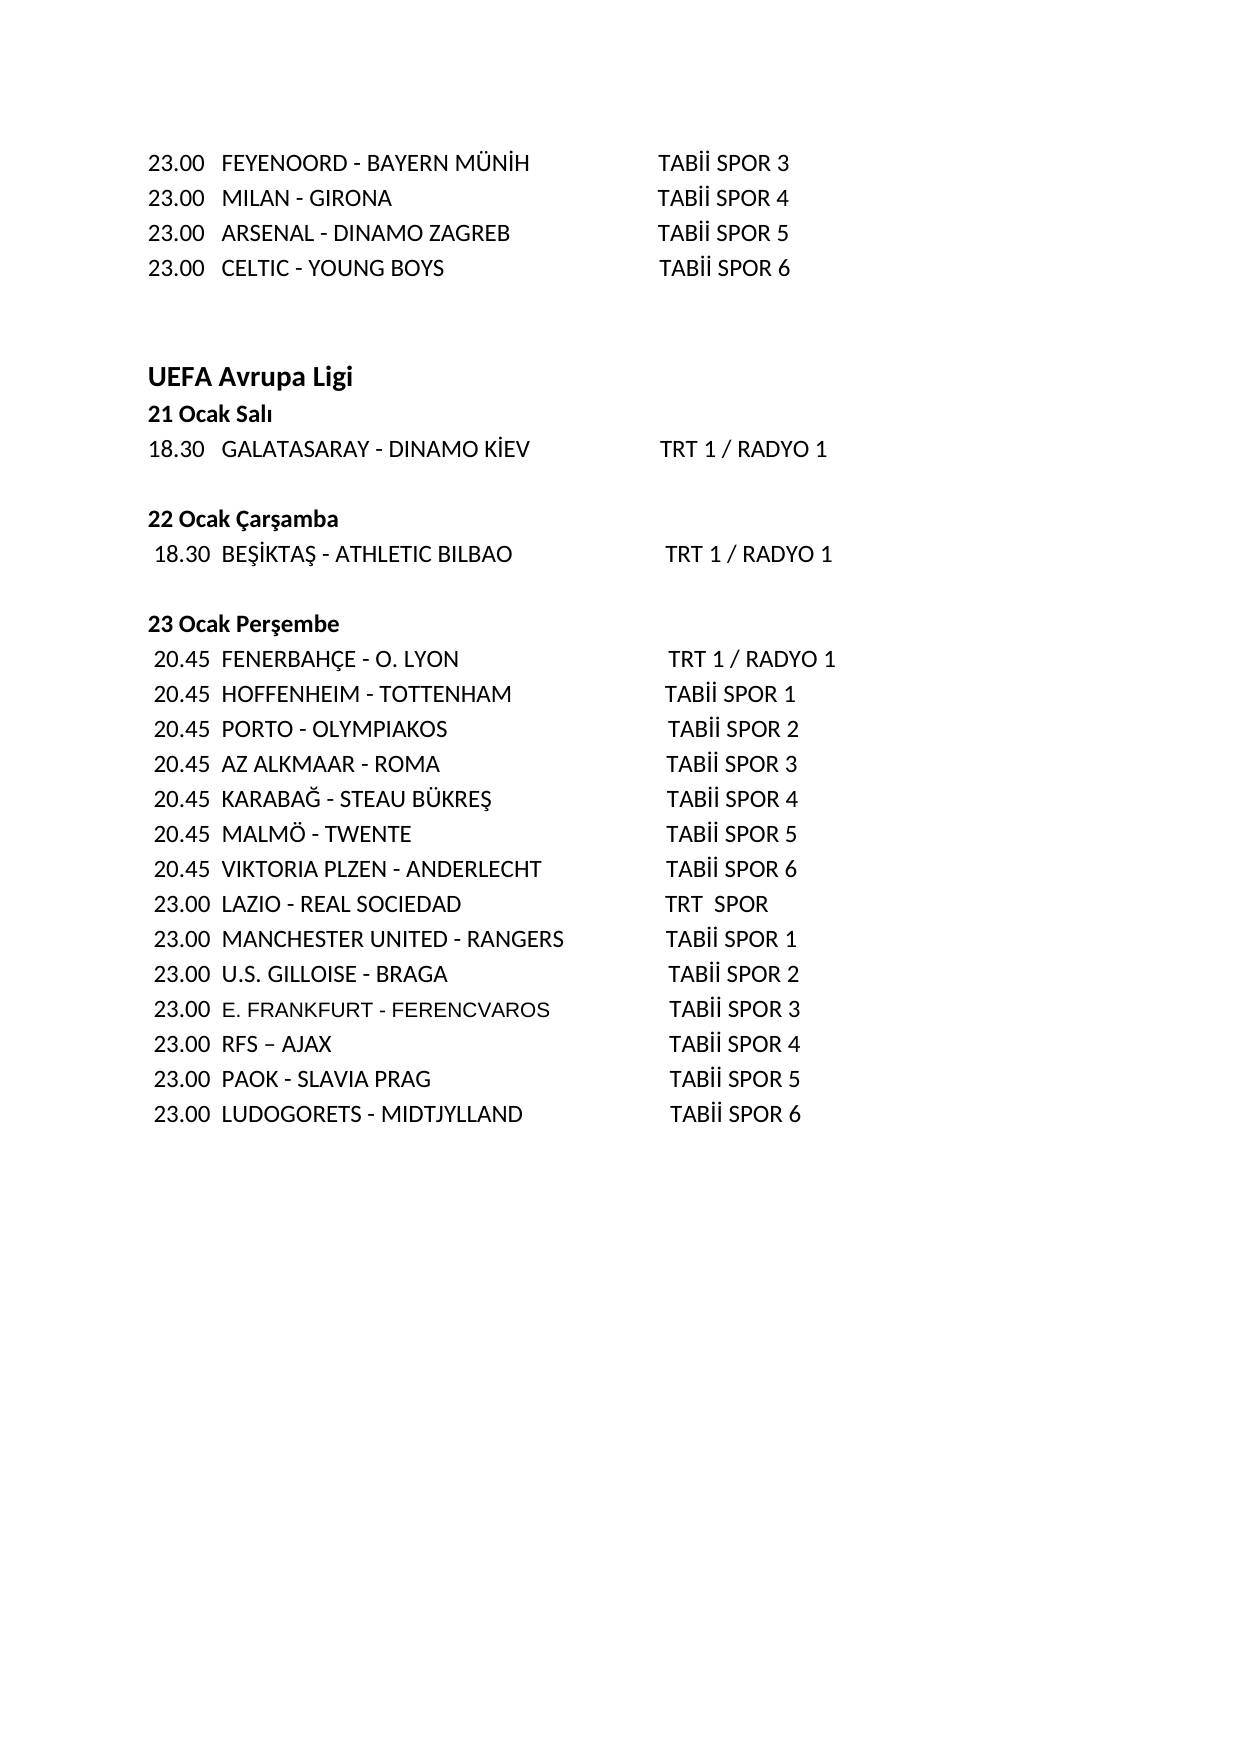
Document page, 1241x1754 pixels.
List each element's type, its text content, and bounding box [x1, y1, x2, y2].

text 23.00 U.S. GILLOISE - BRAGA TABİİ SPOR 2 [148, 958, 1093, 989]
text 20.45 AZ ALKMAAR - ROMA TABİİ SPOR 3 [148, 748, 1093, 779]
text 20.45 VIKTORIA PLZEN - ANDERLECHT TABİİ SPOR 6 [148, 853, 1093, 884]
text 23.00 CELTIC - YOUNG BOYS TABİİ SPOR 6 [148, 253, 1093, 283]
text 23.00 LUDOGORETS - MIDTJYLLAND TABİİ SPOR 6 [148, 1098, 1093, 1129]
text 20.45 MALMÖ - TWENTE TABİİ SPOR 5 [148, 818, 1093, 849]
text 23.00 MILAN - GIRONA TABİİ SPOR 4 [148, 183, 1093, 213]
text 20.45 HOFFENHEIM - TOTTENHAM TABİİ SPOR 1 [148, 678, 1093, 709]
text 22 Ocak Çarşamba [148, 503, 1093, 534]
text 21 Ocak Salı [148, 398, 1093, 429]
text 20.45 FENERBAHÇE - O. LYON TRT 1 / RADYO 1 [148, 643, 1093, 674]
text 23.00 MANCHESTER UNITED - RANGERS TABİİ SPOR 1 [148, 923, 1093, 954]
text 23.00 ARSENAL - DINAMO ZAGREB TABİİ SPOR 5 [148, 218, 1093, 248]
text 18.30 GALATASARAY - DINAMO KİEV TRT 1 / RADYO 1 [148, 433, 1093, 464]
text 23.00 LAZIO - REAL SOCIEDAD TRT SPOR [148, 888, 1093, 919]
text 18.30 BEŞİKTAŞ - ATHLETIC BILBAO TRT 1 / RADYO 1 [148, 538, 1093, 569]
text 23 Ocak Perşembe [148, 608, 1093, 639]
text 23.00 PAOK - SLAVIA PRAG TABİİ SPOR 5 [148, 1063, 1093, 1094]
text 20.45 PORTO - OLYMPIAKOS TABİİ SPOR 2 [148, 713, 1093, 744]
text 20.45 KARABAĞ - STEAU BÜKREŞ TABİİ SPOR 4 [148, 783, 1093, 814]
text UEFA Avrupa Ligi [148, 358, 1093, 393]
text 23.00 FEYENOORD - BAYERN MÜNİH TABİİ SPOR 3 [148, 148, 1093, 178]
text 23.00 RFS – AJAX TABİİ SPOR 4 [148, 1028, 1093, 1059]
text 23.00 E. FRANKFURT - FERENCVAROS TABİİ SPOR 3 [148, 993, 1093, 1024]
